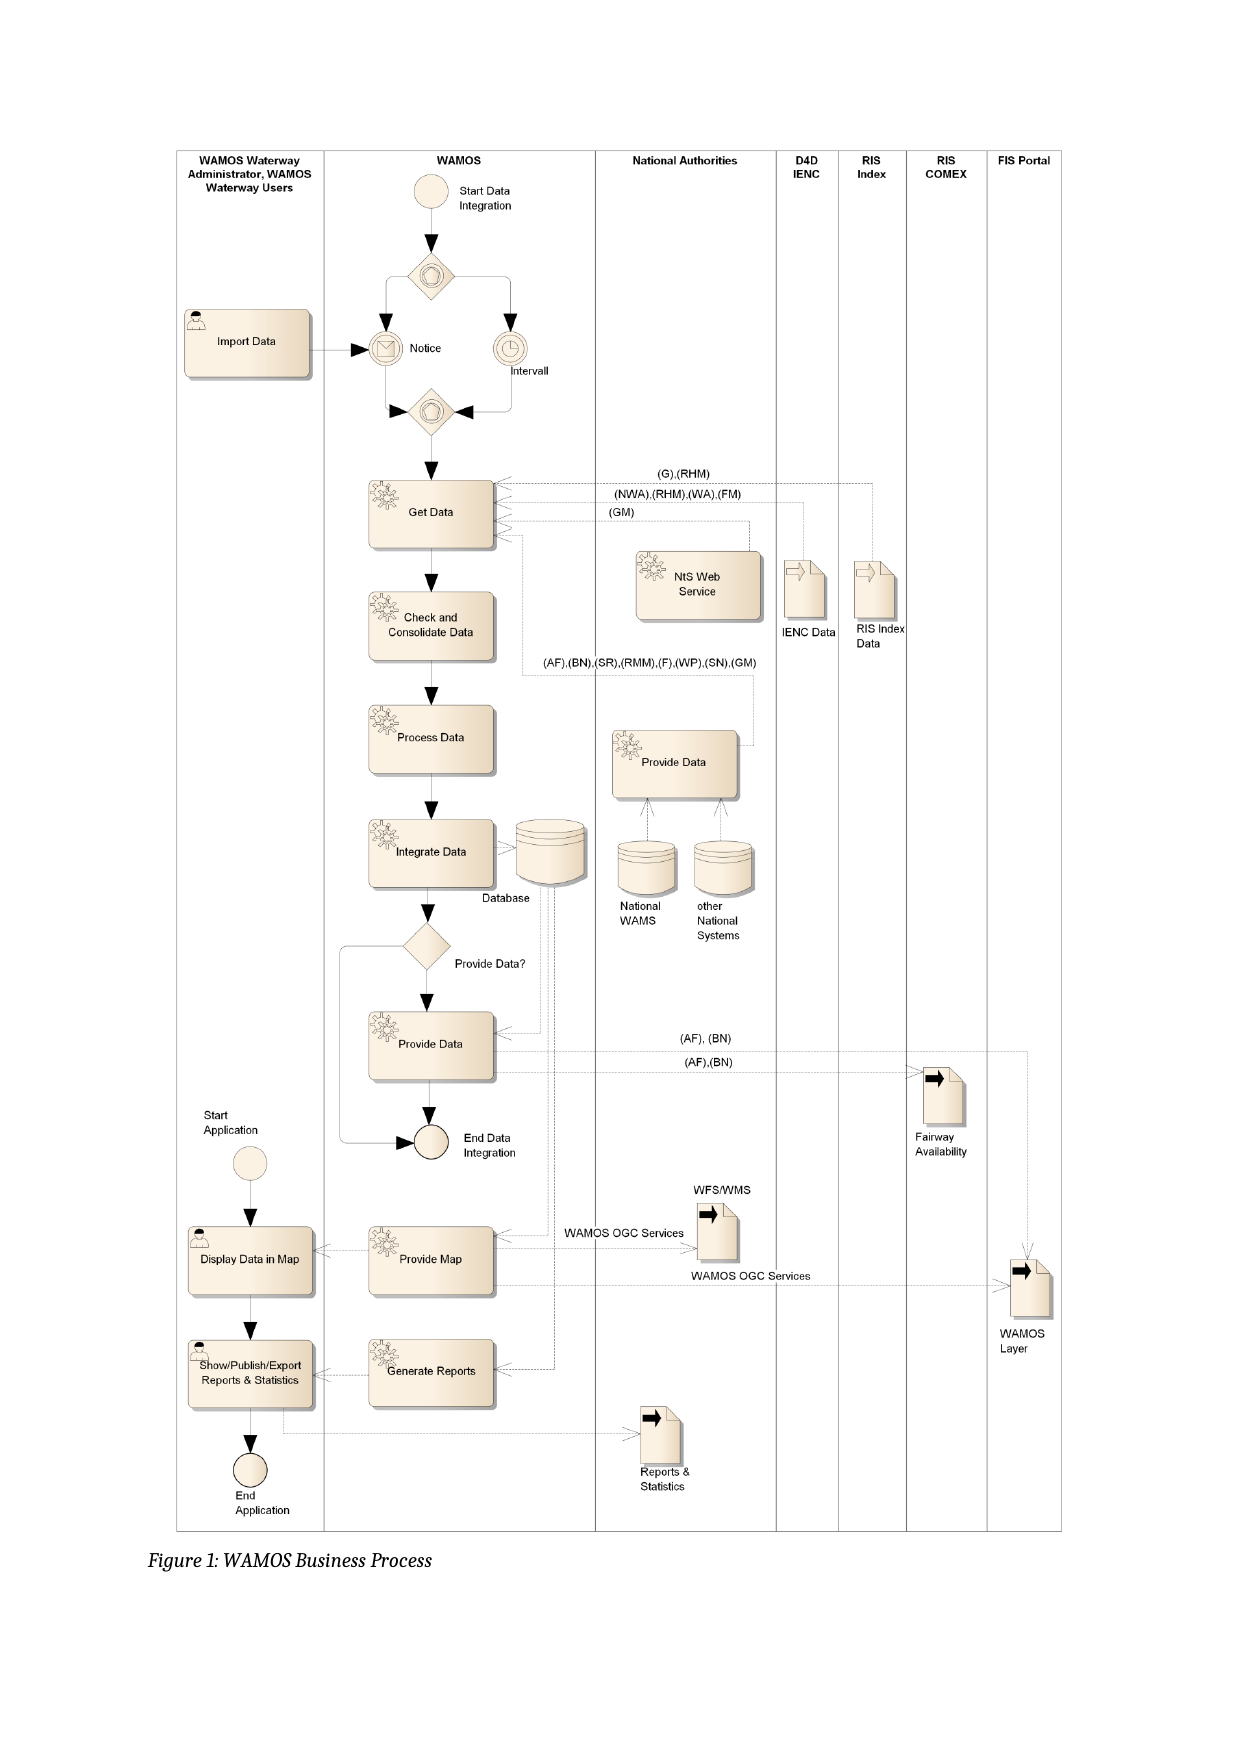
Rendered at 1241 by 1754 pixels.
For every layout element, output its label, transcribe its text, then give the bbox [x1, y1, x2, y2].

picture [173, 147, 1067, 1536]
